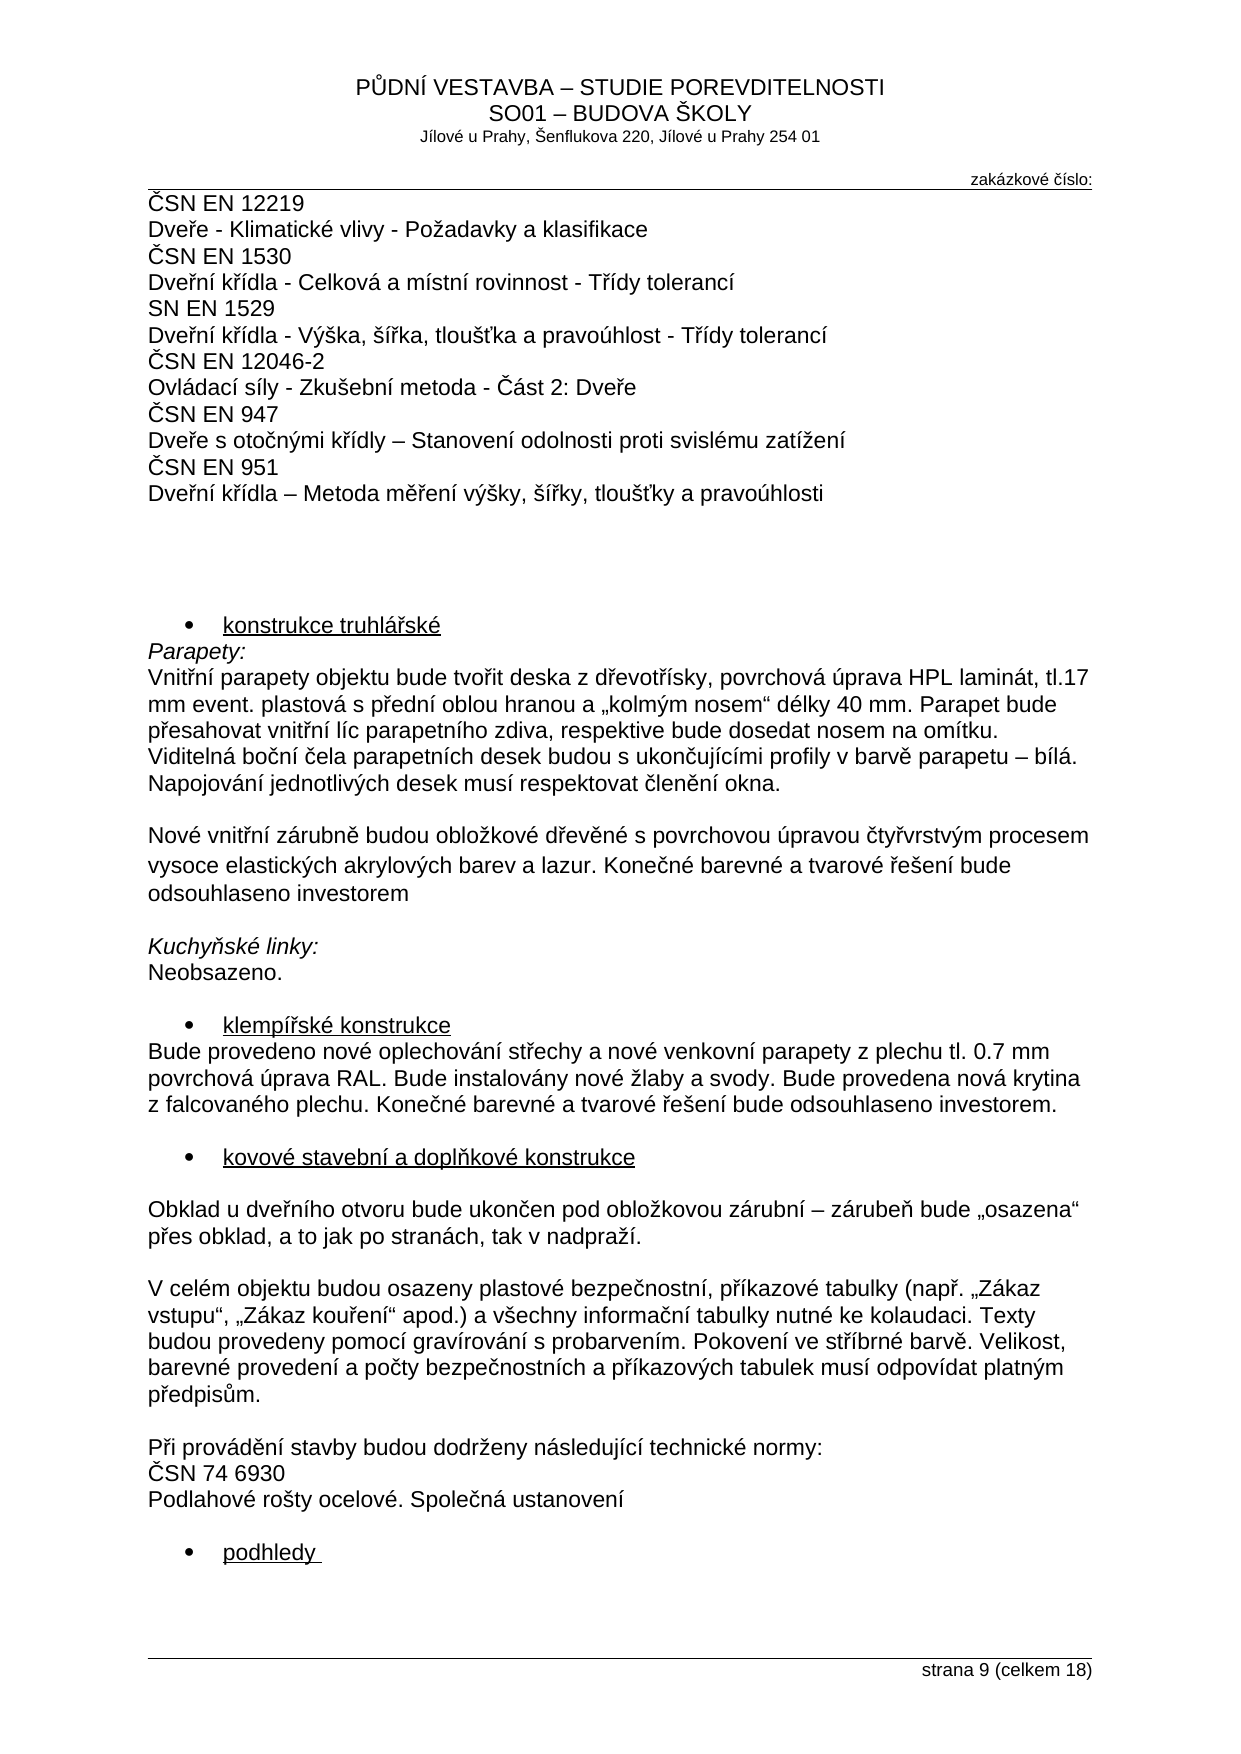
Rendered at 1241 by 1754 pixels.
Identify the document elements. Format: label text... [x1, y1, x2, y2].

text Ovládací síly - Zkušební metoda - Část 2: Dveře [148, 374, 1092, 401]
text Podlahové rošty ocelové. Společná ustanovení [148, 1486, 1092, 1512]
text Obklad u dveřního otvoru bude ukončen pod obložkovou zárubní – zárubeň bude „osazena“ přes obklad, a to jak po stranách, tak v nadpraží. [148, 1196, 1092, 1249]
text ČSN EN 12219 [148, 190, 1092, 216]
text ČSN 74 6930 [148, 1460, 1092, 1486]
text Dveřní křídla – Metoda měření výšky, šířky, tloušťky a pravoúhlosti [148, 480, 1092, 506]
text Při provádění stavby budou dodrženy následující technické normy: [148, 1433, 1092, 1460]
text Parapety: [148, 638, 1092, 664]
list klempířské konstrukce [185, 1012, 1092, 1038]
text ČSN EN 1530 [148, 243, 1092, 269]
text Dveřní křídla - Výška, šířka, tloušťka a pravoúhlost - Třídy tolerancí [148, 322, 1092, 348]
text Bude provedeno nové oplechování střechy a nové venkovní parapety z plechu tl. 0.7 mm povrchová úprava RAL. Bude instalovány nové žlaby a svody. Bude provedena nová krytina z falcovaného plechu. Konečné barevné a tvarové řešení bude odsouhlaseno investorem. [148, 1038, 1092, 1117]
text Kuchyňské linky: [148, 933, 1092, 959]
text Nové vnitřní zárubně budou obložkové dřevěné s povrchovou úpravou čtyřvrstvým procesem vysoce elastických akrylových barev a lazur. Konečné barevné a tvarové řešení bude odsouhlaseno investorem [148, 822, 1092, 906]
text ČSN EN 12046-2 [148, 348, 1092, 374]
text ČSN EN 951 [148, 453, 1092, 480]
list kovové stavební a doplňkové konstrukce [185, 1143, 1092, 1170]
text SN EN 1529 [148, 295, 1092, 322]
text V celém objektu budou osazeny plastové bezpečnostní, příkazové tabulky (např. „Zákaz vstupu“, „Zákaz kouření“ apod.) a všechny informační tabulky nutné ke kolaudaci. Texty budou provedeny pomocí gravírování s probarvením. Pokovení ve stříbrné barvě. Velikost, barevné provedení a počty bezpečnostních a příkazových tabulek musí odpovídat platným předpisům. [148, 1275, 1092, 1407]
list podhledy [185, 1539, 1092, 1565]
text ČSN EN 947 [148, 401, 1092, 427]
text Dveřní křídla - Celková a místní rovinnost - Třídy tolerancí [148, 269, 1092, 295]
text Neobsazeno. [148, 959, 1092, 985]
text Dveře - Klimatické vlivy - Požadavky a klasifikace [148, 216, 1092, 243]
text Dveře s otočnými křídly – Stanovení odolnosti proti svislému zatížení [148, 427, 1092, 453]
text Vnitřní parapety objektu bude tvořit deska z dřevotřísky, povrchová úprava HPL laminát, tl.17 mm event. plastová s přední oblou hranou a „kolmým nosem“ délky 40 mm. Parapet bude přesahovat vnitřní líc parapetního zdiva, respektive bude dosedat nosem na omítku. Viditelná boční čela parapetních desek budou s ukončujícími profily v barvě parapetu – bílá. Napojování jednotlivých desek musí respektovat členění okna. [148, 664, 1092, 796]
list konstrukce truhlářské [185, 612, 1092, 638]
